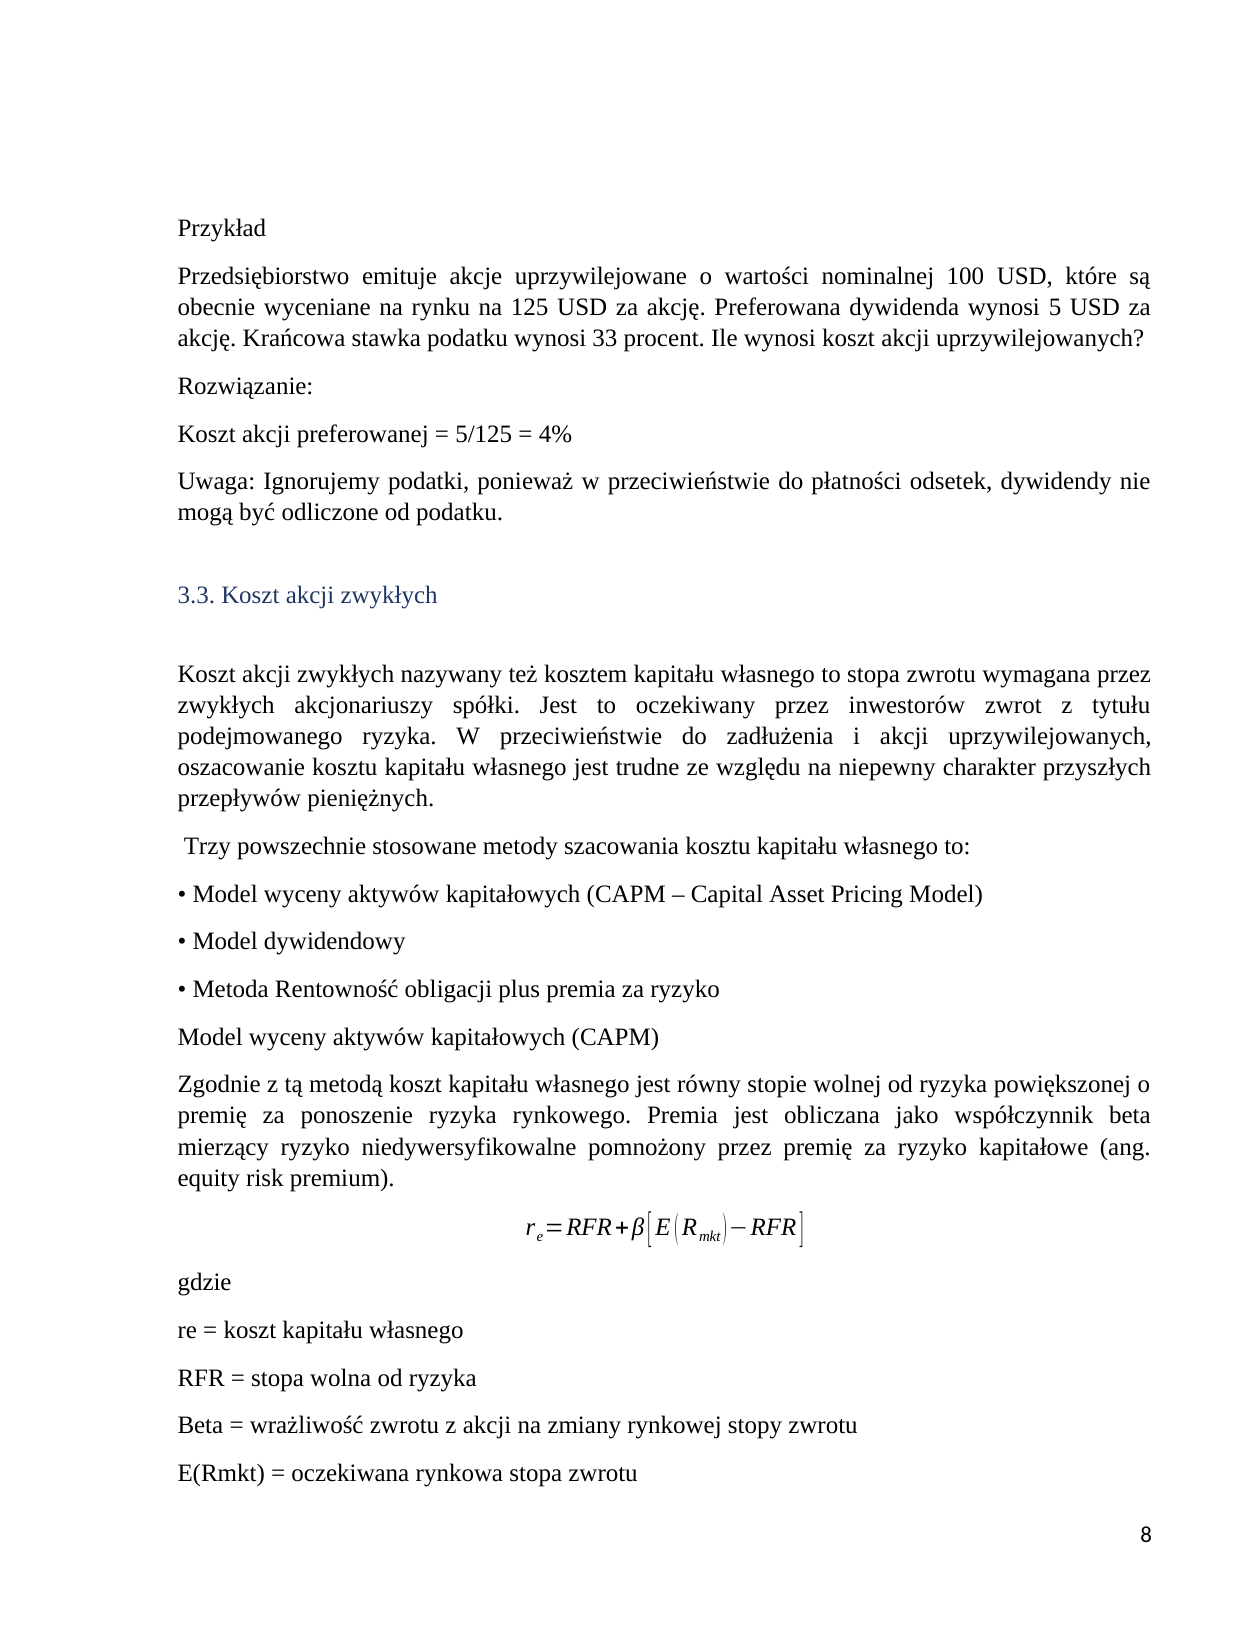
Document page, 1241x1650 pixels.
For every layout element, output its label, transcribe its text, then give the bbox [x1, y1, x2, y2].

text Rozwiązanie: [177, 371, 1152, 400]
text • Model dywidendowy [177, 926, 1152, 955]
text • Model wyceny aktywów kapitałowych (CAPM – Capital Asset Pricing Model) [177, 879, 1152, 907]
text Przedsiębiorstwo emituje akcje uprzywilejowane o wartości nominalnej 100 USD, które są obecnie wyceniane na rynku na 125 USD za akcję. Preferowana dywidenda wynosi 5 USD za akcję. Krańcowa stawka podatku wynosi 33 procent. Ile wynosi koszt akcji uprzywilejowanych? [177, 261, 1152, 352]
text E(Rmkt) = oczekiwana rynkowa stopa zwrotu [177, 1458, 1152, 1487]
text Zgodnie z tą metodą koszt kapitału własnego jest równy stopie wolnej od ryzyka powiększonej o premię za ponoszenie ryzyka rynkowego. Premia jest obliczana jako współczynnik beta mierzący ryzyko niedywersyfikowalne pomnożony przez premię za ryzyko kapitałowe (ang. equity risk premium). [177, 1069, 1152, 1191]
text gdzie [177, 1267, 1152, 1296]
text Beta = wrażliwość zwrotu z akcji na zmiany rynkowej stopy zwrotu [177, 1411, 1152, 1439]
text Trzy powszechnie stosowane metody szacowania kosztu kapitału własnego to: [177, 831, 1152, 860]
text Przykład [177, 213, 1152, 242]
text Uwaga: Ignorujemy podatki, ponieważ w przeciwieństwie do płatności odsetek, dywidendy nie mogą być odliczone od podatku. [177, 466, 1152, 526]
text Model wyceny aktywów kapitałowych (CAPM) [177, 1022, 1152, 1051]
text RFR = stopa wolna od ryzyka [177, 1363, 1152, 1392]
text • Metoda Rentowność obligacji plus premia za ryzyko [177, 974, 1152, 1003]
subtitle 3.3. Koszt akcji zwykłych [177, 580, 1152, 609]
text Koszt akcji zwykłych nazywany też kosztem kapitału własnego to stopa zwrotu wymagana przez zwykłych akcjonariuszy spółki. Jest to oczekiwany przez inwestorów zwrot z tytułu podejmowanego ryzyka. W przeciwieństwie do zadłużenia i akcji uprzywilejowanych, oszacowanie kosztu kapitału własnego jest trudne ze względu na niepewny charakter przyszłych przepływów pieniężnych. [177, 659, 1152, 812]
text re = koszt kapitału własnego [177, 1315, 1152, 1344]
text Koszt akcji preferowanej = 5/125 = 4% [177, 419, 1152, 447]
